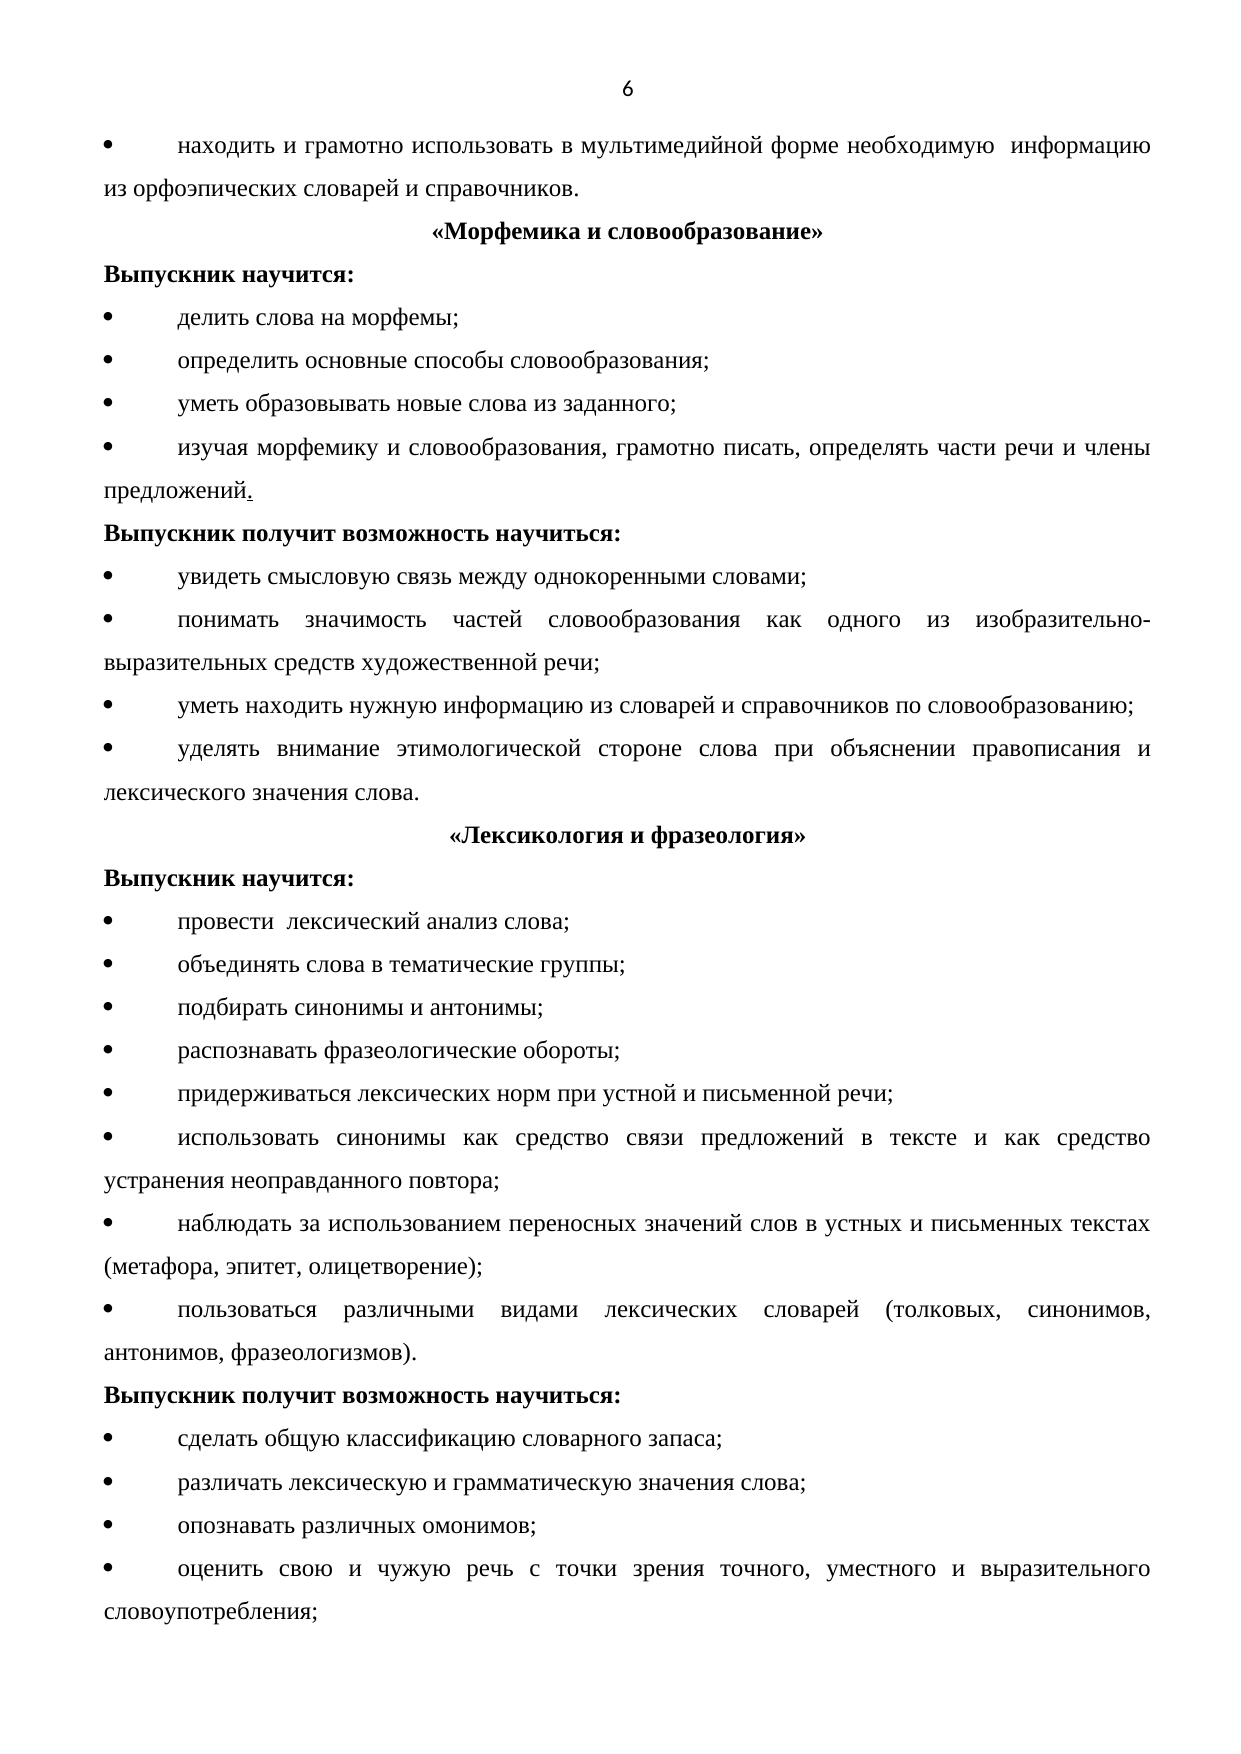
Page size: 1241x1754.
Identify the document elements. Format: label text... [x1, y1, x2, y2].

list подбирать синонимы и антонимы; [103, 992, 1152, 1021]
text Выпускник получит возможность научиться: [103, 1380, 1152, 1409]
list уметь находить нужную информацию из словарей и справочников по словообразованию; [103, 690, 1152, 719]
list провести лексический анализ слова; [103, 906, 1152, 935]
list сделать общую классификацию словарного запаса; [103, 1423, 1152, 1452]
list изучая морфемику и словообразования, грамотно писать, определять части речи и члены предложений. [103, 432, 1152, 503]
list находить и грамотно использовать в мультимедийной форме необходимую информацию из орфоэпических словарей и справочников. [103, 130, 1152, 202]
list различать лексическую и грамматическую значения слова; [103, 1467, 1152, 1495]
list оценить свою и чужую речь с точки зрения точного, уместного и выразительного словоупотребления; [103, 1553, 1152, 1625]
text Выпускник научится: [103, 863, 1152, 892]
list определить основные способы словообразования; [103, 345, 1152, 374]
list объединять слова в тематические группы; [103, 949, 1152, 978]
list придерживаться лексических норм при устной и письменной речи; [103, 1078, 1152, 1107]
list делить слова на морфемы; [103, 302, 1152, 331]
list распознавать фразеологические обороты; [103, 1035, 1152, 1064]
text Выпускник получит возможность научиться: [103, 518, 1152, 547]
list понимать значимость частей словообразования как одного из изобразительно-выразительных средств художественной речи; [103, 604, 1152, 676]
list пользоваться различными видами лексических словарей (толковых, синонимов, антонимов, фразеологизмов). [103, 1294, 1152, 1366]
list опознавать различных омонимов; [103, 1510, 1152, 1538]
text «Лексикология и фразеология» [103, 820, 1152, 848]
text «Морфемика и словообразование» [103, 216, 1152, 245]
list наблюдать за использованием переносных значений слов в устных и письменных текстах (метафора, эпитет, олицетворение); [103, 1208, 1152, 1280]
list использовать синонимы как средство связи предложений в тексте и как средство устранения неоправданного повтора; [103, 1122, 1152, 1193]
list уделять внимание этимологической стороне слова при объяснении правописания и лексического значения слова. [103, 733, 1152, 805]
text Выпускник научится: [103, 259, 1152, 288]
list увидеть смысловую связь между однокоренными словами; [103, 561, 1152, 590]
list уметь образовывать новые слова из заданного; [103, 388, 1152, 417]
